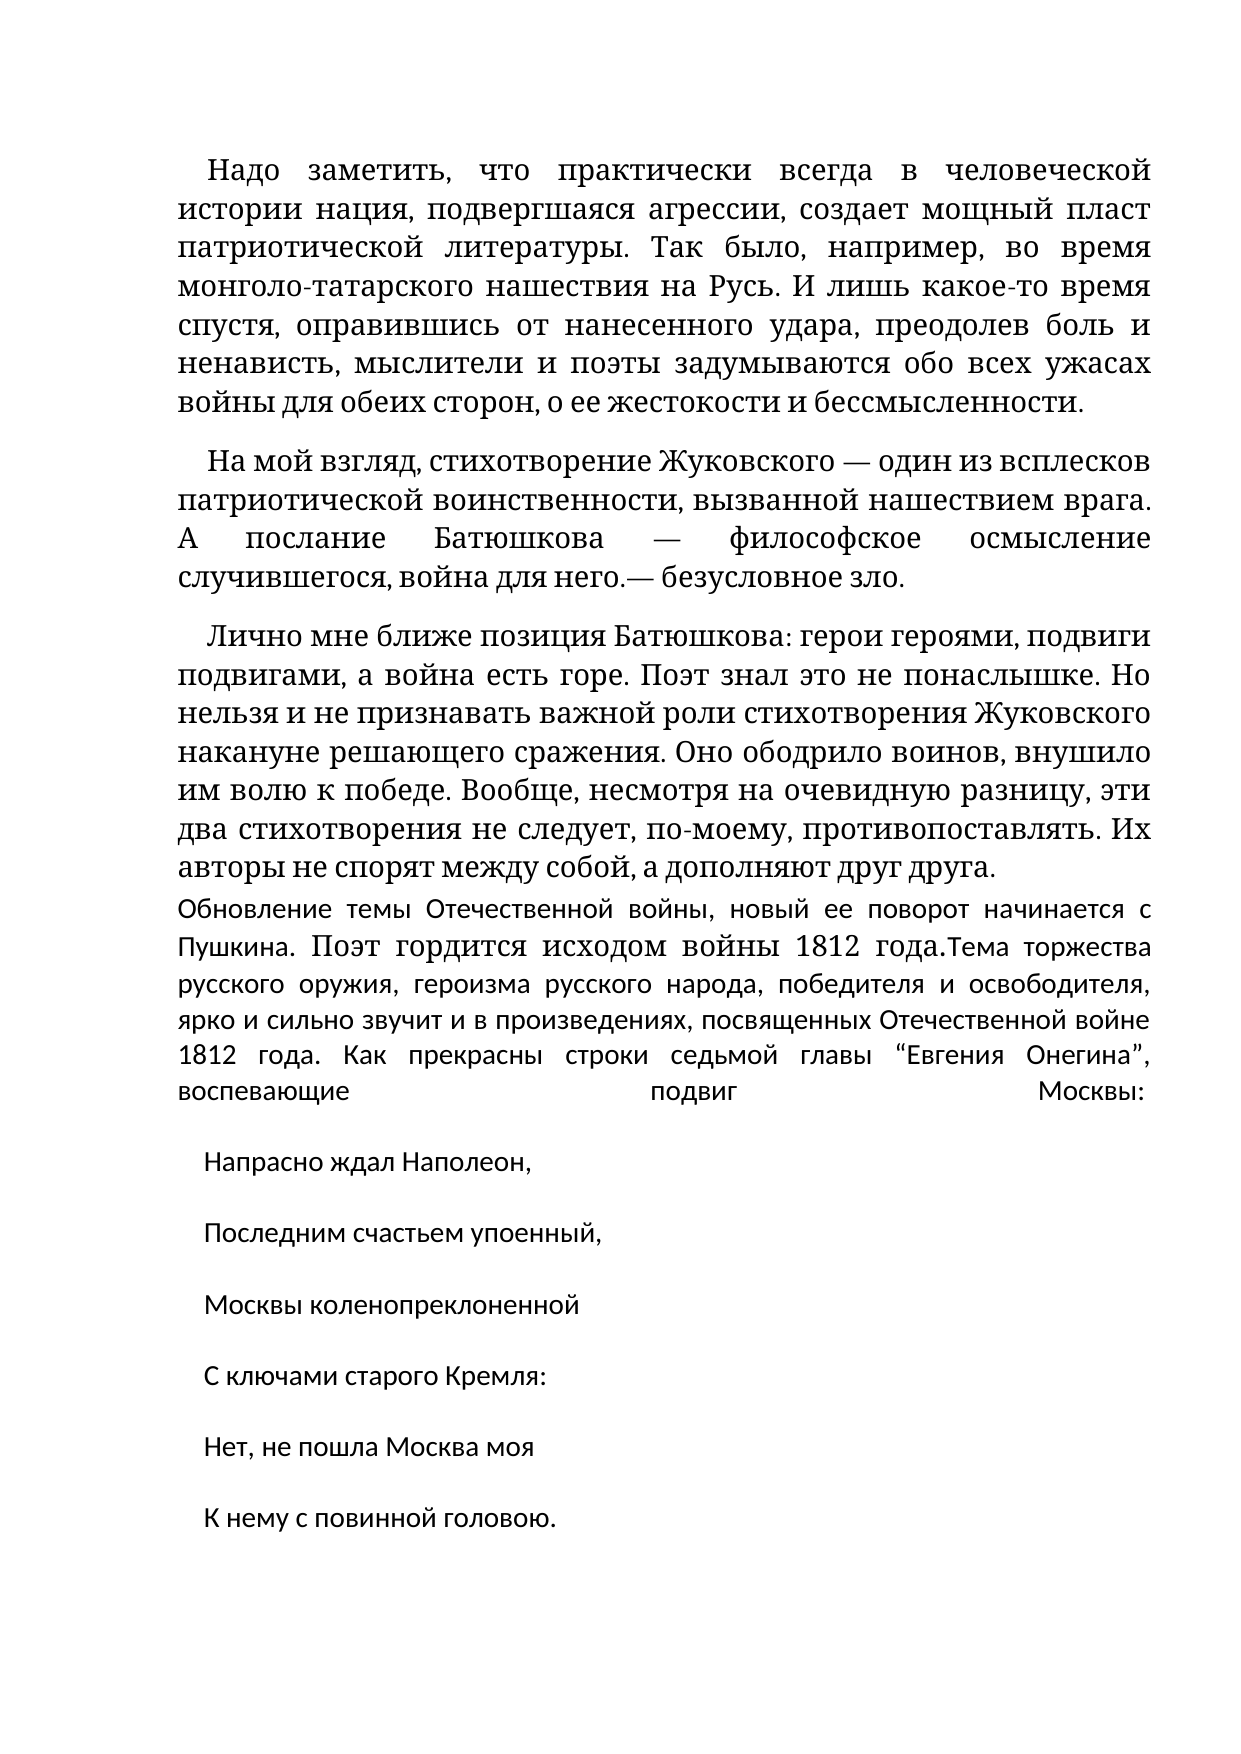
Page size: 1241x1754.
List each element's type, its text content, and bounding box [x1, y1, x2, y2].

text К нему с повинной головою. [177, 1464, 1152, 1535]
subtitle Надо заметить, что практически всегда в человеческой истории нация, подвергшаяся агрессии, создает мощный пласт патриотической литературы. Так было, например, во время монголо-татарского нашествия на Русь. И лишь какое-то время спустя, оправившись от нанесенного удара, преодолев боль и ненависть, мыслители и поэты задумываются обо всех ужасах войны для обеих сторон, о ее жестокости и бессмысленности. [177, 154, 1152, 419]
text Обновление темы Отечественной войны, новый ее поворот начинается с Пушкина. Поэт гордится исходом войны 1812 года.Тема торжества русского оружия, героизма русского народа, победителя и освободителя, ярко и сильно звучит и в произведениях, посвященных Отечественной войне 1812 года. Как прекрасны строки седьмой главы “Евгения Онегина”, воспевающие подвиг Москвы: Напрасно ждал Наполеон, [177, 890, 1152, 1179]
text С ключами старого Кремля: [177, 1321, 1152, 1393]
text Последним счастьем упоенный, [177, 1179, 1152, 1250]
text Москвы коленопреклоненной [177, 1250, 1152, 1321]
text Нет, не пошла Москва моя [177, 1393, 1152, 1464]
subtitle На мой взгляд, стихотворение Жуковского — один из всплесков патриотической воинственности, вызванной нашествием врага. А послание Батюшкова — философское осмысление случившегося, война для него.— безусловное зло. [177, 445, 1152, 594]
subtitle Лично мне ближе позиция Батюшкова: герои героями, подвиги подвигами, а война есть горе. Поэт знал это не понаслышке. Но нельзя и не признавать важной роли стихотворения Жуковского накануне решающего сражения. Оно ободрило воинов, внушило им волю к победе. Вообще, несмотря на очевидную разницу, эти два стихотворения не следует, по-моему, противопоставлять. Их авторы не спорят между собой, а дополняют друг друга. [177, 620, 1152, 885]
